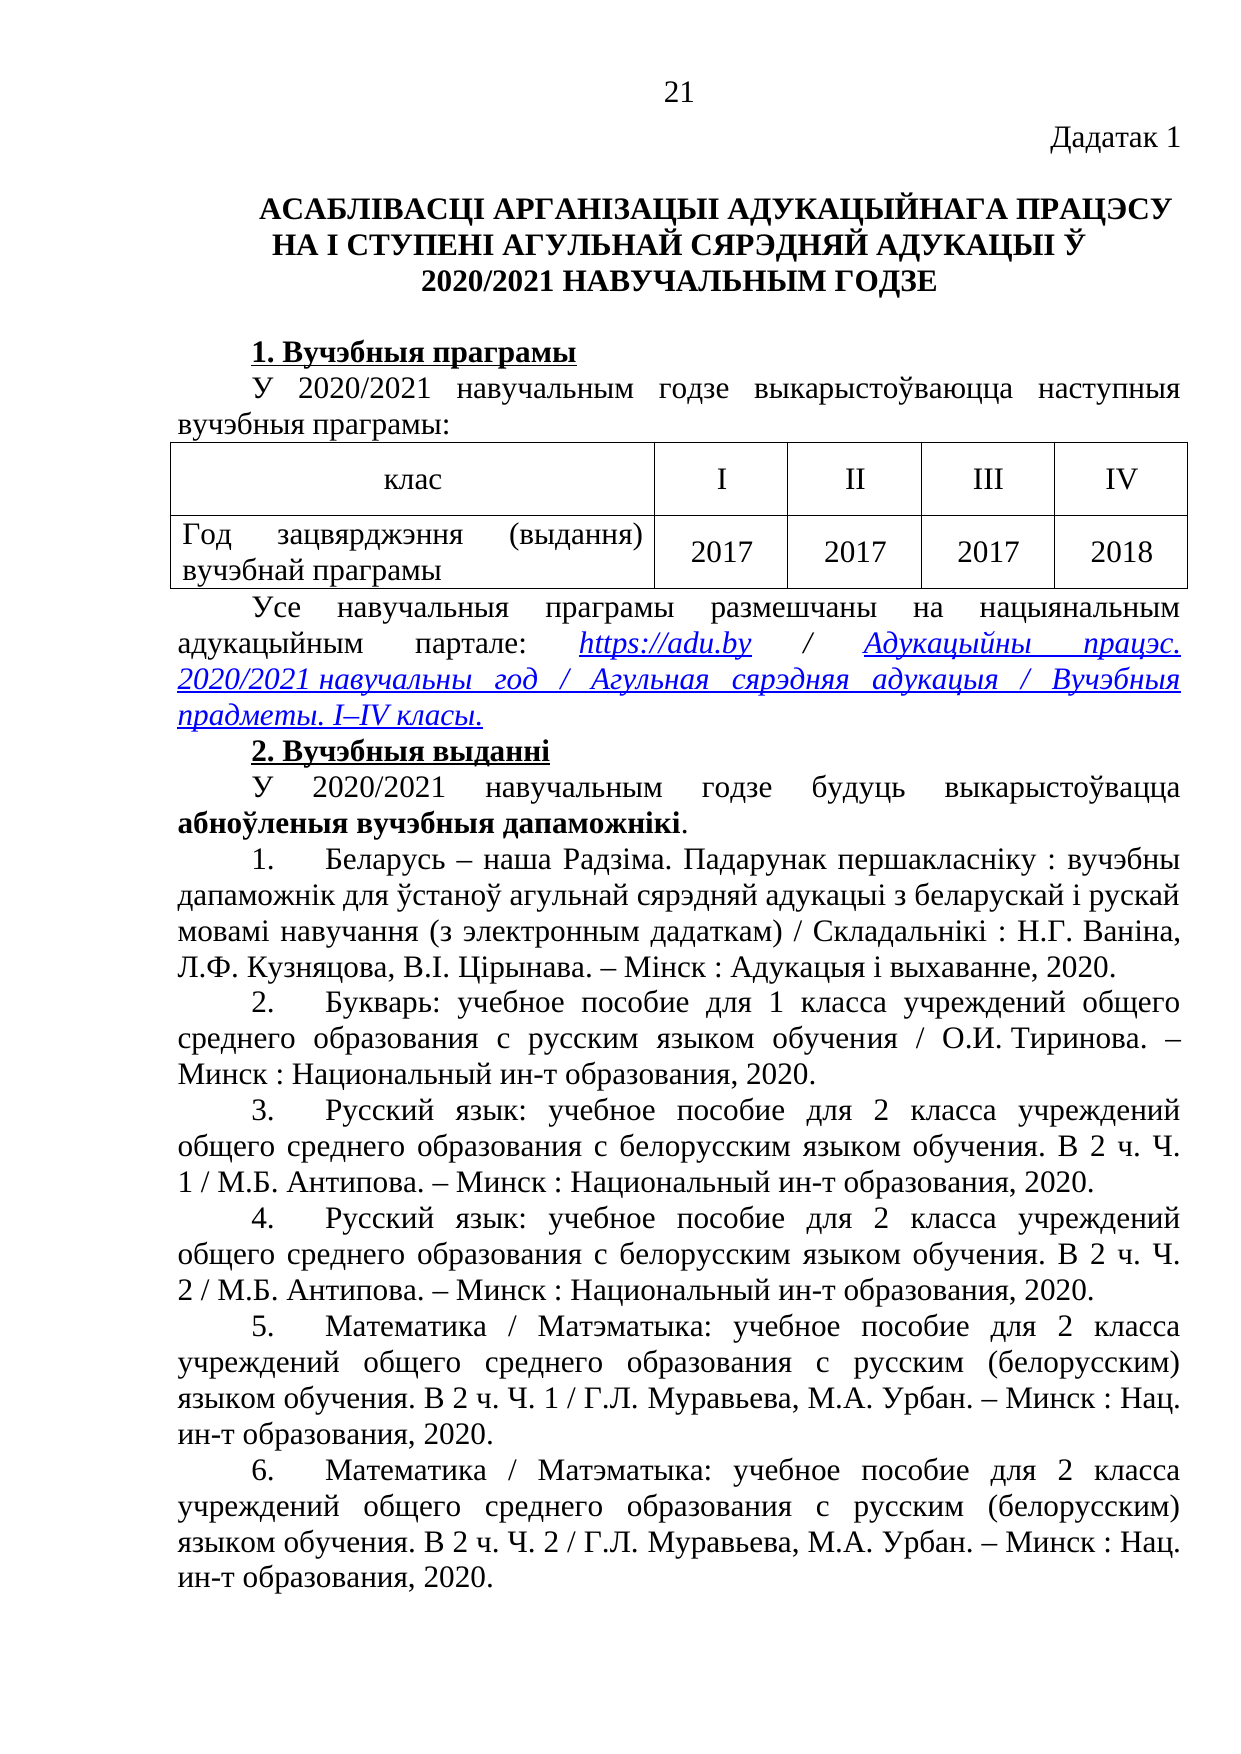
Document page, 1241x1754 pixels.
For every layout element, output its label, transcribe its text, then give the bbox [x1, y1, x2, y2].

text У 2020/2021 навучальным годзе будуць выкарыстоўвацца абноўленыя вучэбныя дапаможнікі. [177, 768, 1181, 840]
text Асаблівасці арганізацыі адукацыйнага працэсу на І ступені агульнай СЯРЭДНЯЙ АДУКАЦЫІ ў 2020/2021 навучальным годзе [177, 190, 1181, 298]
table_cell 2017 [788, 516, 921, 587]
table_cell 2017 [655, 516, 787, 587]
list Математика / Матэматыка: учебное пособие для 2 класса учреждений общего среднего образования с русским (белорусским) языком обучения. В 2 ч. Ч. 1 / Г.Л. Муравьева, М.А. Урбан. – Минск : Нац. ин-т образования, 2020. [177, 1307, 1181, 1451]
list Русский язык: учебное пособие для 2 класса учреждений общего среднего образования с белорусским языком обучения. В 2 ч. Ч. 1 / М.Б. Антипова. – Минск : Национальный ин-т образования, 2020. [177, 1092, 1181, 1199]
list Букварь: учебное пособие для 1 класса учреждений общего среднего образования с русским языком обучения / О.И. Тиринова. – Минск : Национальный ин-т образования, 2020. [177, 984, 1181, 1092]
text Усе навучальныя праграмы размешчаны на нацыянальным адукацыйным партале: https://adu.by / Адукацыйны працэс. 2020/2021 навучальны год / Агульная сярэдняя адукацыя / Вучэбныя прадметы. I–IV класы. [177, 589, 1181, 691]
table_header клас [171, 443, 654, 514]
table_header I [655, 443, 787, 514]
text У 2020/2021 навучальным годзе выкарыстоўваюцца наступныя вучэбныя праграмы: [177, 370, 1181, 442]
table_cell 2018 [1055, 516, 1187, 587]
text 1. Вучэбныя праграмы [177, 334, 1181, 370]
table_header II [788, 443, 921, 514]
table_cell 2017 [922, 516, 1054, 587]
table_header III [922, 443, 1054, 514]
list Беларусь – наша Радзіма. Падарунак першакласніку : вучэбны дапаможнік для ўстаноў агульнай сярэдняй адукацыі з беларускай і рускай мовамі навучання (з электронным дадаткам) / Складальнікі : Н.Г. Ваніна, Л.Ф. Кузняцова, В.І. Цірынава. – Мінск : Адукацыя і выхаванне, 2020. [177, 840, 1181, 984]
text Дадатак 1 [177, 118, 1181, 154]
text 2. Вучэбныя выданні [177, 732, 1181, 768]
table_header IV [1055, 443, 1187, 514]
list Русский язык: учебное пособие для 2 класса учреждений общего среднего образования с белорусским языком обучения. В 2 ч. Ч. 2 / М.Б. Антипова. – Минск : Национальный ин-т образования, 2020. [177, 1199, 1181, 1307]
list Математика / Матэматыка: учебное пособие для 2 класса учреждений общего среднего образования с русским (белорусским) языком обучения. В 2 ч. Ч. 2 / Г.Л. Муравьева, М.А. Урбан. – Минск : Нац. ин-т образования, 2020. [177, 1451, 1181, 1595]
text Усе навучальныя праграмы размешчаны на нацыянальным адукацыйным партале: https://adu.by / Адукацыйны працэс. 2020/2021 навучальны год / Агульная сярэдняя адукацыя / Вучэбныя прадметы. I–IV класы. [177, 693, 1181, 732]
table_cell Год зацвярджэння (выдання) вучэбнай праграмы [171, 516, 654, 587]
